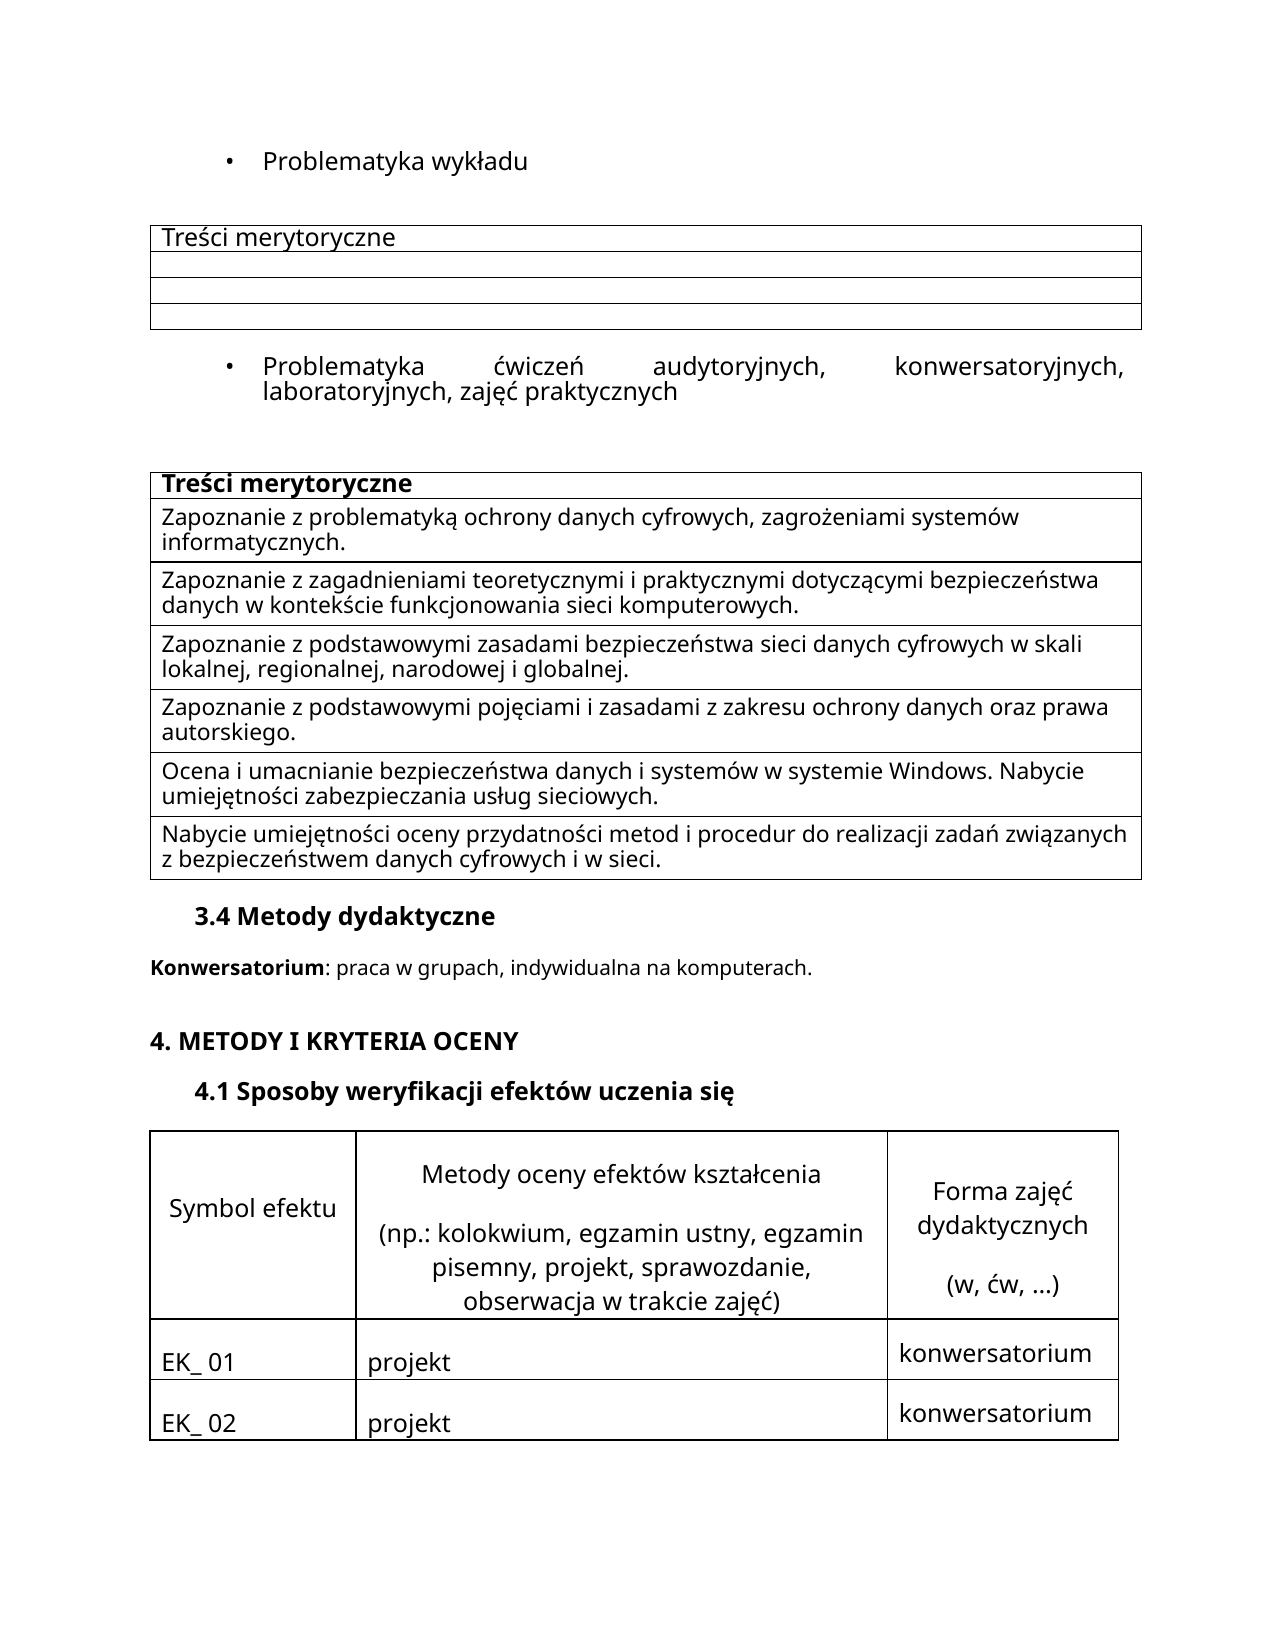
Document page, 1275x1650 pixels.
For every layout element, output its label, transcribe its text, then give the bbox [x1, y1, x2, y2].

table_header Treści merytoryczne [151, 473, 1141, 498]
text 4. METODY I KRYTERIA OCENY [150, 1030, 1125, 1055]
list Problematyka ćwiczeń audytoryjnych, konwersatoryjnych, laboratoryjnych, zajęć praktycznych [225, 355, 1125, 405]
table_cell Ocena i umacnianie bezpieczeństwa danych i systemów w systemie Windows. Nabycie umiejętności zabezpieczania usług sieciowych. [151, 753, 1141, 816]
table_cell konwersatorium [888, 1320, 1118, 1379]
table_cell projekt [357, 1380, 887, 1439]
table_header Metody oceny efektów kształcenia (np.: kolokwium, egzamin ustny, egzamin pisemny, projekt, sprawozdanie, obserwacja w trakcie zajęć) [357, 1132, 887, 1318]
table_header Symbol efektu [151, 1132, 355, 1318]
table_cell Zapoznanie z podstawowymi pojęciami i zasadami z zakresu ochrony danych oraz prawa autorskiego. [151, 690, 1141, 752]
table_header Treści merytoryczne [151, 226, 1141, 251]
table_cell EK_ 02 [151, 1380, 355, 1439]
table_header Forma zajęć dydaktycznych (w, ćw, …) [888, 1132, 1118, 1318]
table_cell [151, 304, 1141, 329]
text Konwersatorium: praca w grupach, indywidualna na komputerach. [150, 955, 1125, 980]
text 3.4 Metody dydaktyczne [194, 905, 1125, 930]
table_cell projekt [357, 1320, 887, 1379]
table_cell [151, 278, 1141, 303]
table_cell Nabycie umiejętności oceny przydatności metod i procedur do realizacji zadań związanych z bezpieczeństwem danych cyfrowych i w sieci. [151, 817, 1141, 879]
table_cell Zapoznanie z zagadnieniami teoretycznymi i praktycznymi dotyczącymi bezpieczeństwa danych w kontekście funkcjonowania sieci komputerowych. [151, 563, 1141, 625]
text 4.1 Sposoby weryfikacji efektów uczenia się [194, 1080, 1125, 1105]
table_cell Zapoznanie z podstawowymi zasadami bezpieczeństwa sieci danych cyfrowych w skali lokalnej, regionalnej, narodowej i globalnej. [151, 626, 1141, 688]
table_cell konwersatorium [888, 1380, 1118, 1439]
table_cell Zapoznanie z problematyką ochrony danych cyfrowych, zagrożeniami systemów informatycznych. [151, 499, 1141, 561]
table_cell [151, 252, 1141, 277]
table_cell EK_ 01 [151, 1320, 355, 1379]
list Problematyka wykładu [225, 150, 1125, 175]
